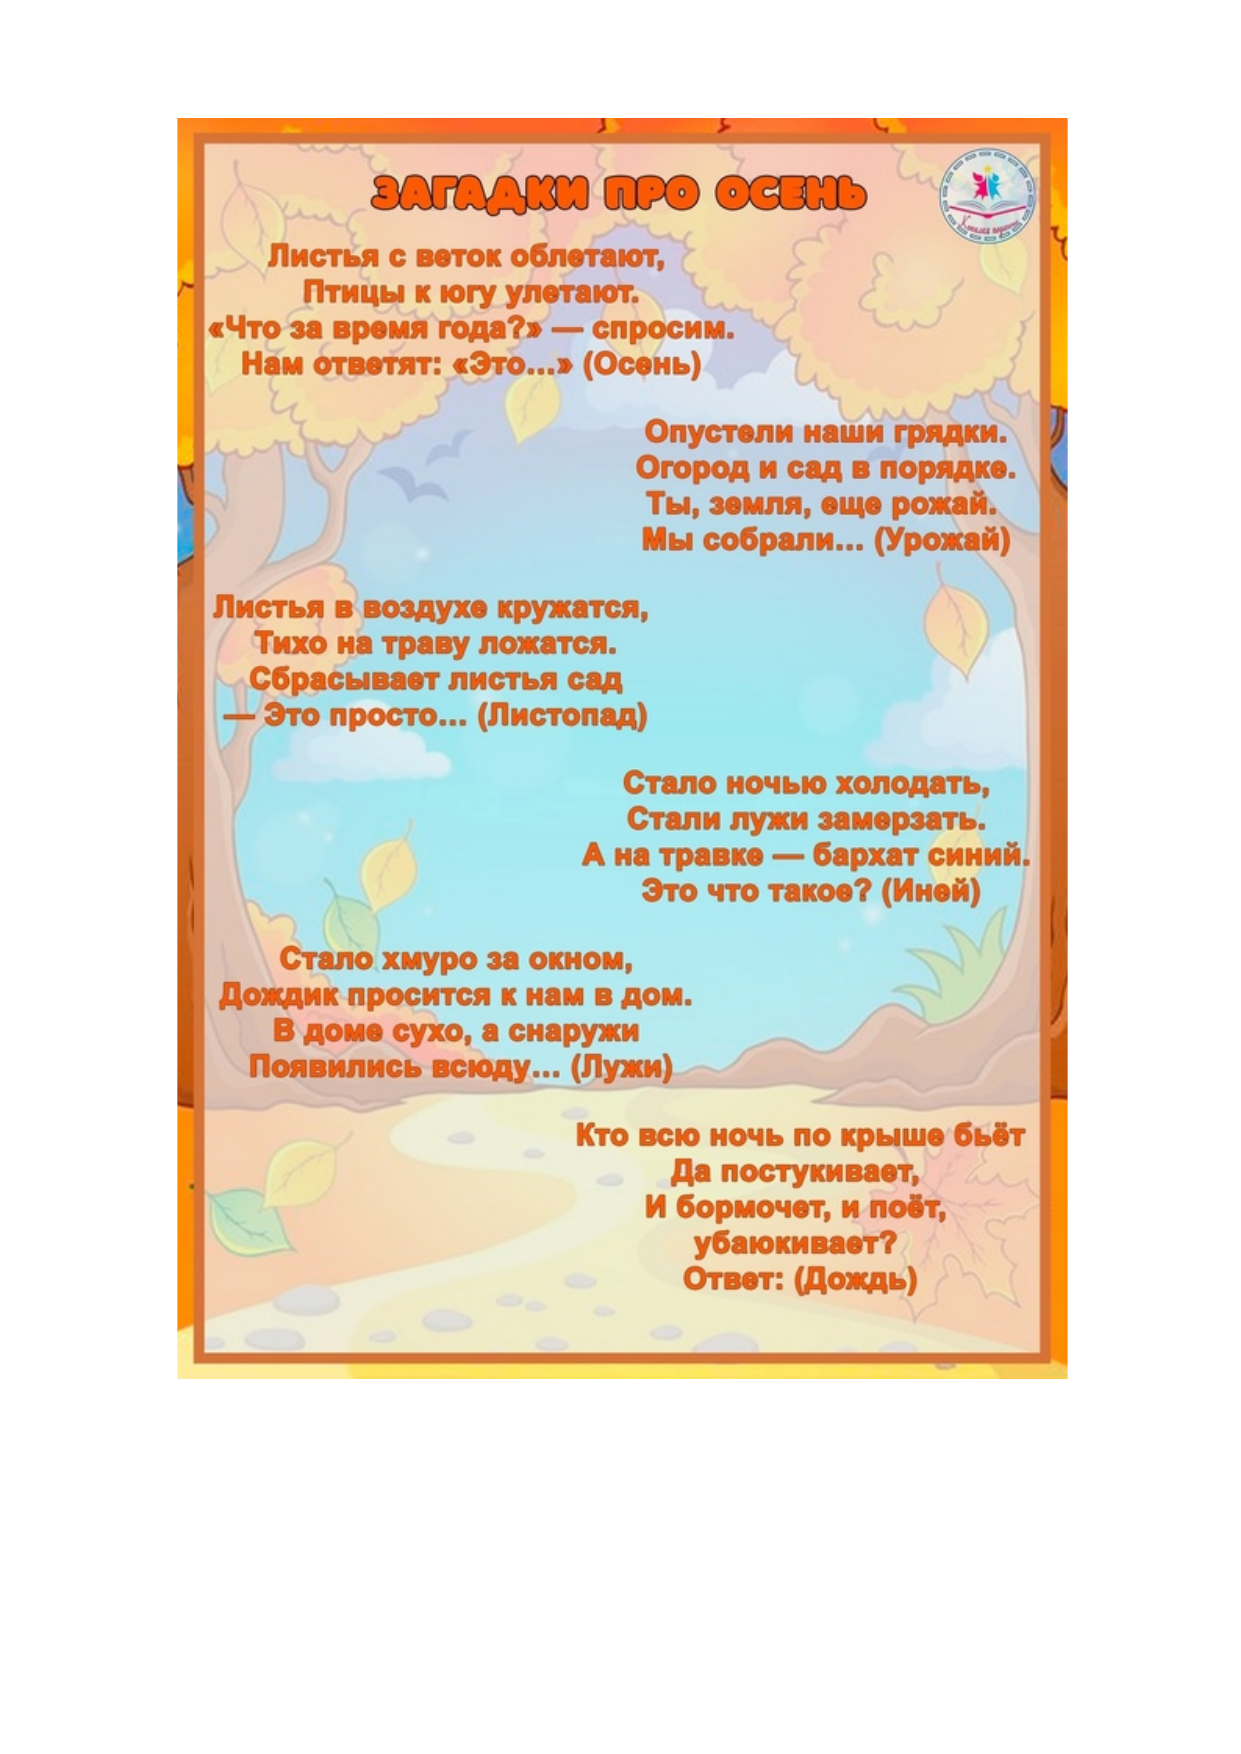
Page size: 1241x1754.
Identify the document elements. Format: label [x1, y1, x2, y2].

picture [177, 118, 1068, 1379]
